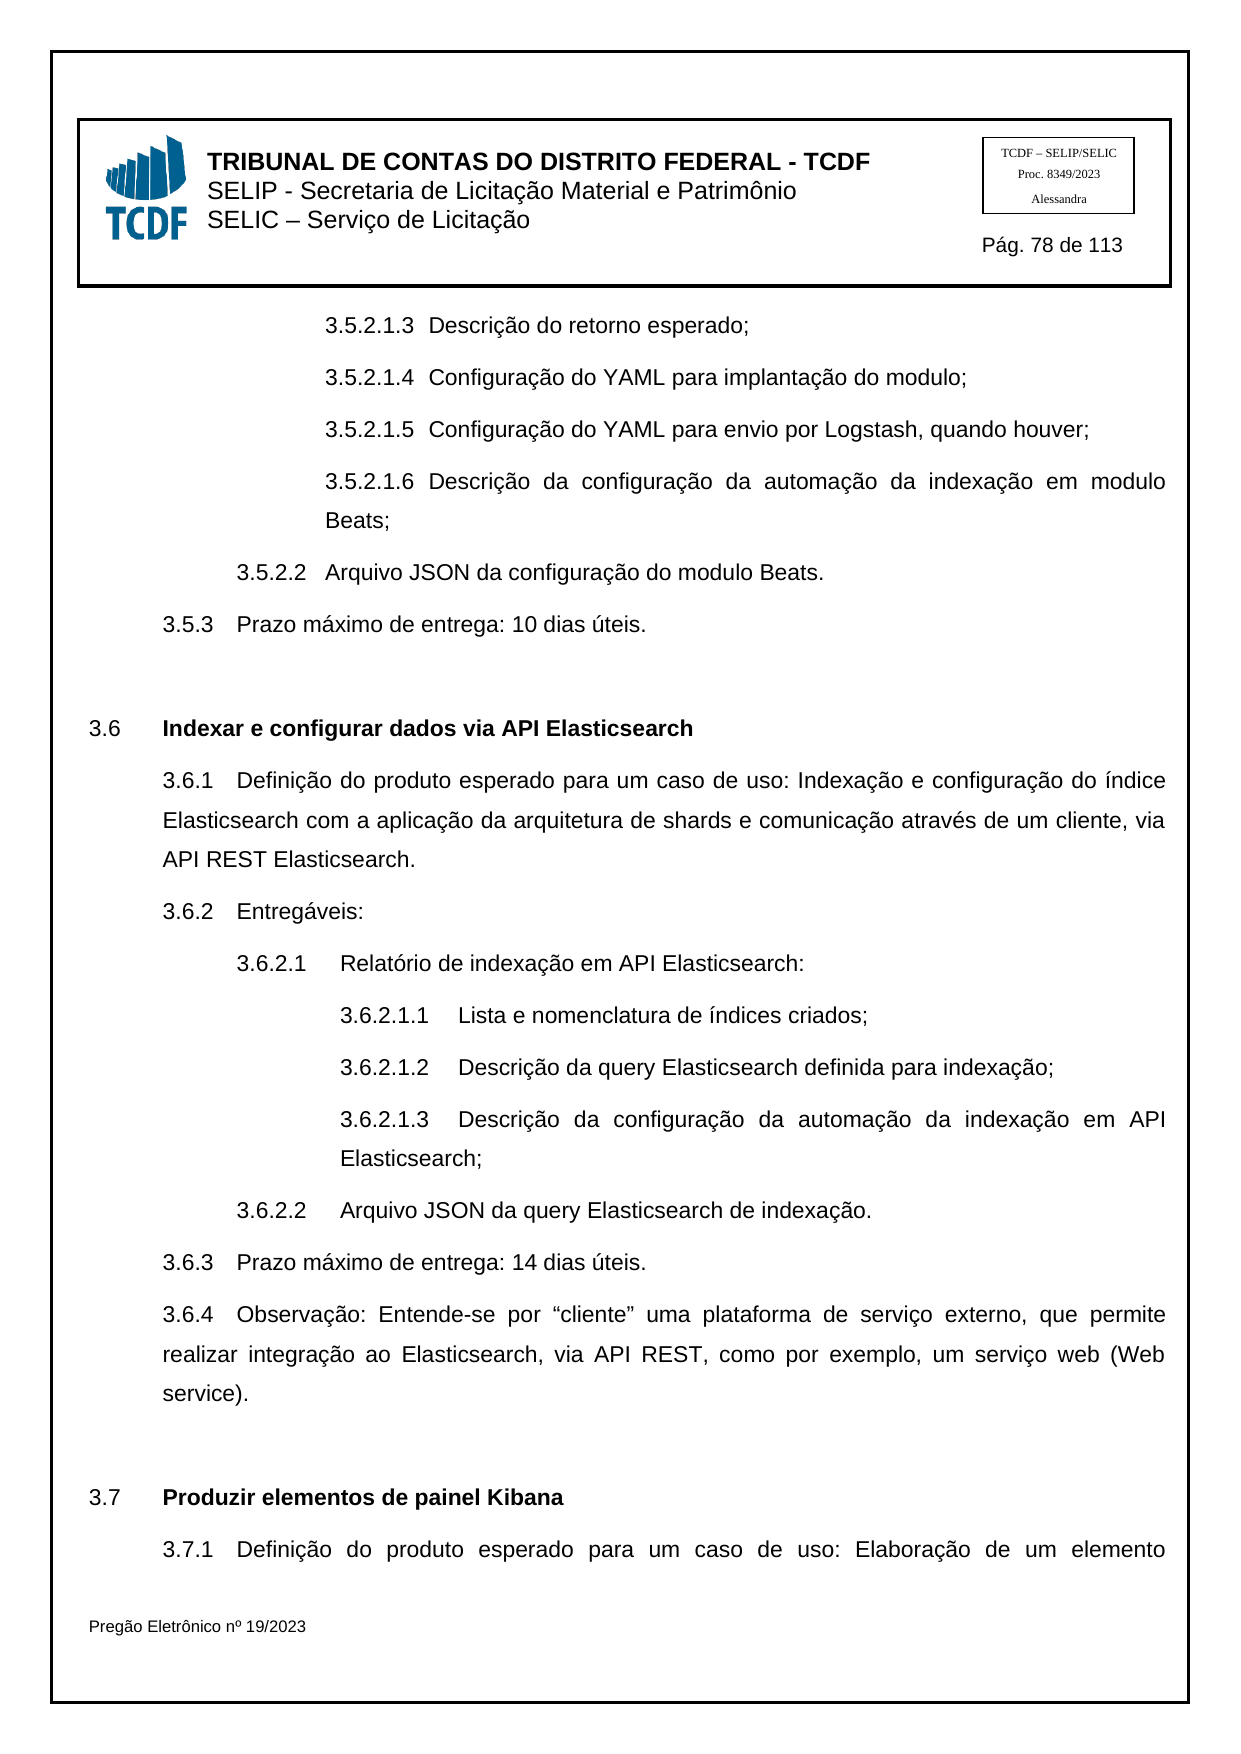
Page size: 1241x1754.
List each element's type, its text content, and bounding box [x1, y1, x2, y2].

text 3.5.2.1.3 Descrição do retorno esperado; [325, 312, 1167, 338]
text 3.6.3 Prazo máximo de entrega: 14 dias úteis. [162, 1249, 1167, 1276]
text 3.5.2.1.6 Descrição da configuração da automação da indexação em modulo Beats; [325, 468, 1167, 533]
text 3.6.2.1.2 Descrição da query Elasticsearch definida para indexação; [340, 1054, 1167, 1080]
text 3.7.1 Definição do produto esperado para um caso de uso: Elaboração de um elemento dinâmico de painel Kibana para cada tipo de dado indexado. [162, 1536, 1167, 1563]
text 3.5.2.1.4 Configuração do YAML para implantação do modulo; [325, 364, 1167, 390]
text 3.6 Indexar e conﬁgurar dados via API Elasticsearch [89, 715, 1167, 741]
text 3.6.2 Entregáveis: [162, 898, 1167, 924]
text 3.5.2.1.5 Configuração do YAML para envio por Logstash, quando houver; [325, 416, 1167, 442]
text 3.6.1 Definição do produto esperado para um caso de uso: Indexação e configuração do índice Elasticsearch com a aplicação da arquitetura de shards e comunicação através de um cliente, via API REST Elasticsearch. [162, 767, 1167, 872]
picture [91, 132, 201, 242]
text 3.6.2.1.3 Descrição da configuração da automação da indexação em API Elasticsearch; [340, 1106, 1167, 1172]
text 3.6.2.2 Arquivo JSON da query Elasticsearch de indexação. [236, 1197, 1167, 1224]
text 3.6.4 Observação: Entende-se por “cliente” uma plataforma de serviço externo, que permite realizar integração ao Elasticsearch, via API REST, como por exemplo, um serviço web (Web service). [162, 1301, 1167, 1407]
text 3.6.2.1.1 Lista e nomenclatura de índices criados; [340, 1002, 1167, 1028]
text 3.5.2.2 Arquivo JSON da configuração do modulo Beats. [236, 559, 1167, 586]
text 3.7 Produzir elementos de painel Kibana [89, 1484, 1167, 1511]
text 3.6.2.1 Relatório de indexação em API Elasticsearch: [236, 950, 1167, 976]
text 3.5.3 Prazo máximo de entrega: 10 dias úteis. [162, 611, 1167, 637]
